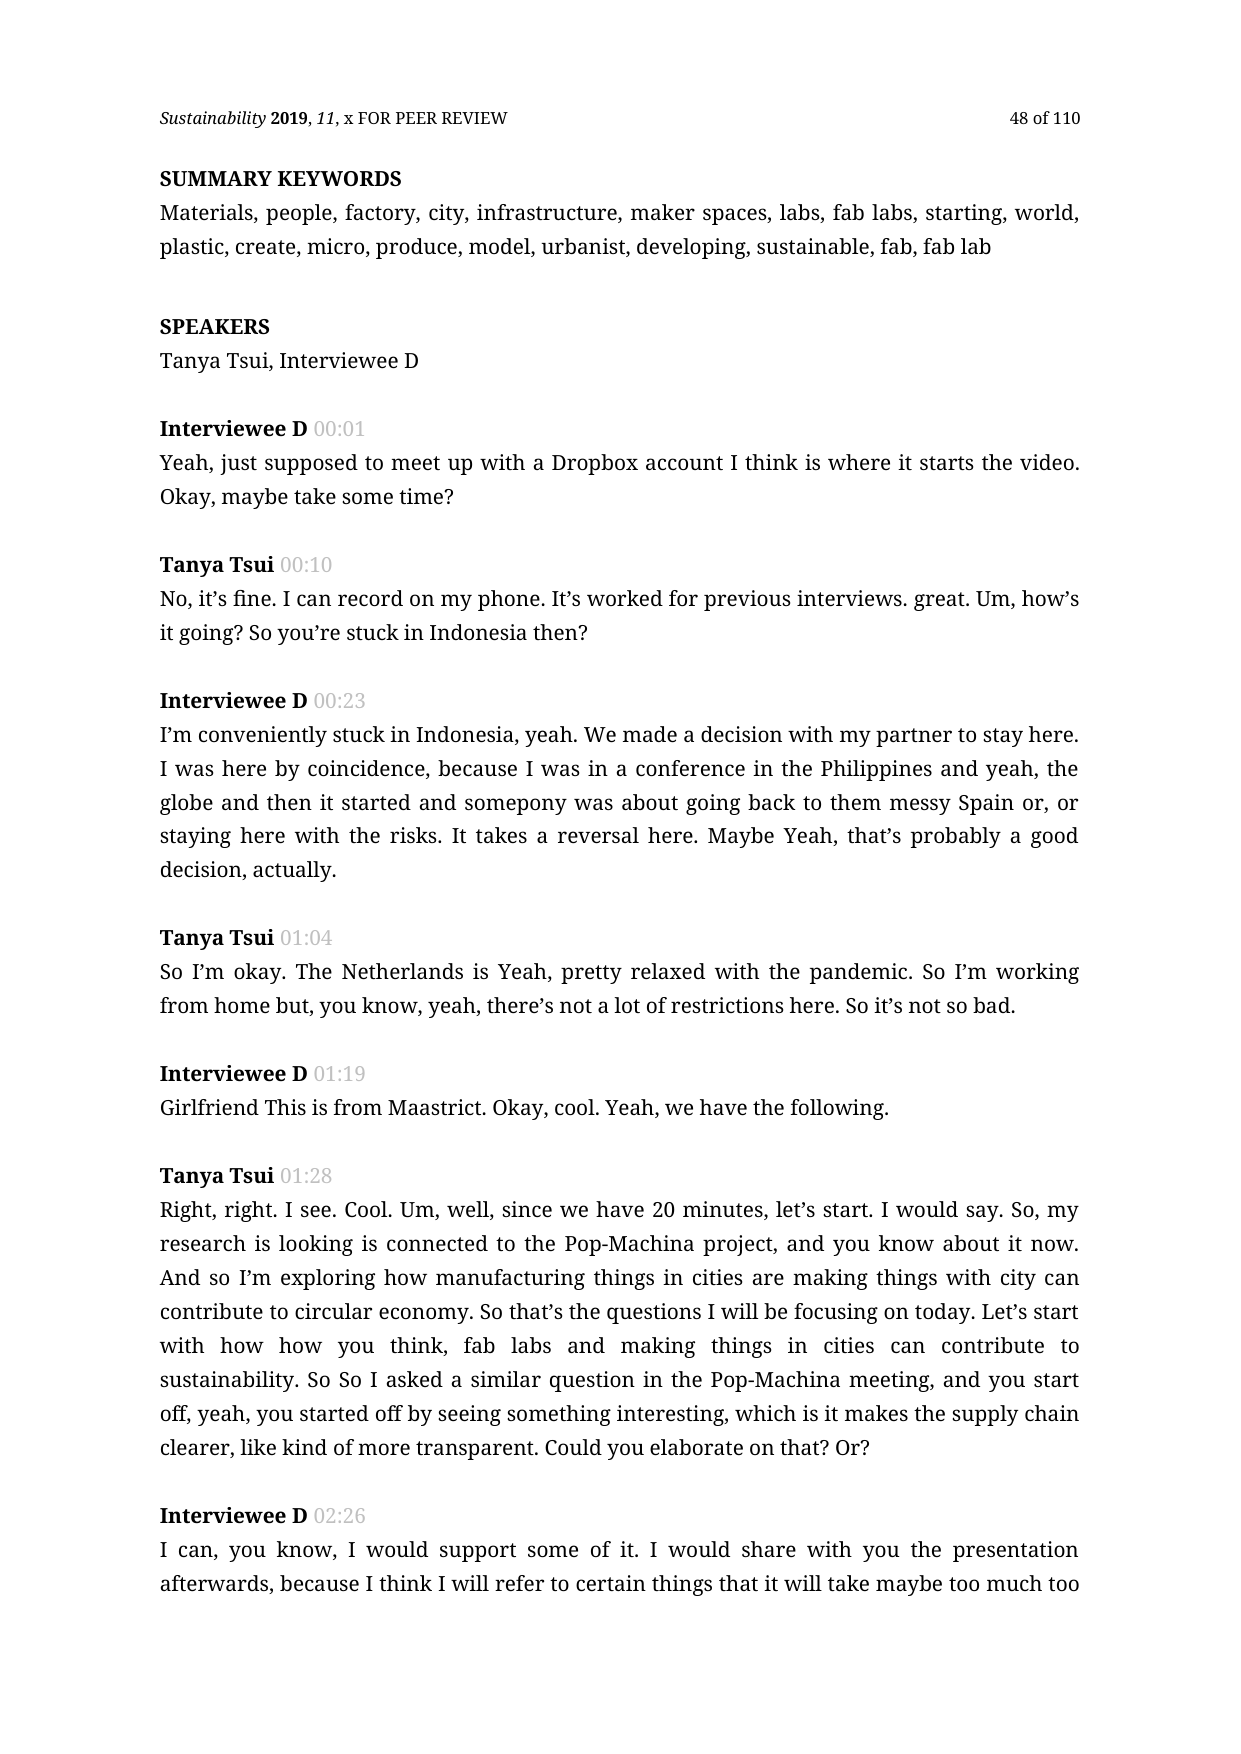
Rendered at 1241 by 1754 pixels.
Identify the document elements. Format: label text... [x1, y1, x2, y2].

text Tanya Tsui 00:10 [159, 547, 1081, 581]
text Interviewee D 02:26 [159, 1498, 1081, 1532]
text Tanya Tsui, Interviewee D [159, 343, 1081, 377]
text Tanya Tsui 01:28 [159, 1158, 1081, 1192]
text Interviewee D 00:23 [159, 683, 1081, 717]
text So I’m okay. The Netherlands is Yeah, pretty relaxed with the pandemic. So I’m working from home but, you know, yeah, there’s not a lot of restrictions here. So it’s not so bad. [159, 955, 1081, 1023]
text Interviewee D 01:19 [159, 1057, 1081, 1091]
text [159, 1532, 1081, 1600]
text SPEAKERS [159, 309, 1081, 343]
text No, it’s fine. I can record on my phone. It’s worked for previous interviews. great. Um, how’s it going? So you’re stuck in Indonesia then? [159, 581, 1081, 649]
text Interviewee D 00:01 [159, 411, 1081, 445]
text Girlfriend This is from Maastrict. Okay, cool. Yeah, we have the following. [159, 1091, 1081, 1124]
text Tanya Tsui 01:04 [159, 921, 1081, 955]
text SUMMARY KEYWORDS [159, 162, 1081, 196]
text I’m conveniently stuck in Indonesia, yeah. We made a decision with my partner to stay here. I was here by coincidence, because I was in a conference in the Philippines and yeah, the globe and then it started and somepony was about going back to them messy Spain or, or staying here with the risks. It takes a reversal here. Maybe Yeah, that’s probably a good decision, actually. [159, 717, 1081, 887]
text Yeah, just supposed to meet up with a Dropbox account I think is where it starts the video. Okay, maybe take some time? [159, 445, 1081, 513]
text Materials, people, factory, city, infrastructure, maker spaces, labs, fab labs, starting, world, plastic, create, micro, produce, model, urbanist, developing, sustainable, fab, fab lab [159, 196, 1081, 264]
text Right, right. I see. Cool. Um, well, since we have 20 minutes, let’s start. I would say. So, my research is looking is connected to the Pop-Machina project, and you know about it now. And so I’m exploring how manufacturing things in cities are making things with city can contribute to circular economy. So that’s the questions I will be focusing on today. Let’s start with how how you think, fab labs and making things in cities can contribute to sustainability. So So I asked a similar question in the Pop-Machina meeting, and you start off, yeah, you started off by seeing something interesting, which is it makes the supply chain clearer, like kind of more transparent. Could you elaborate on that? Or? [159, 1192, 1081, 1464]
